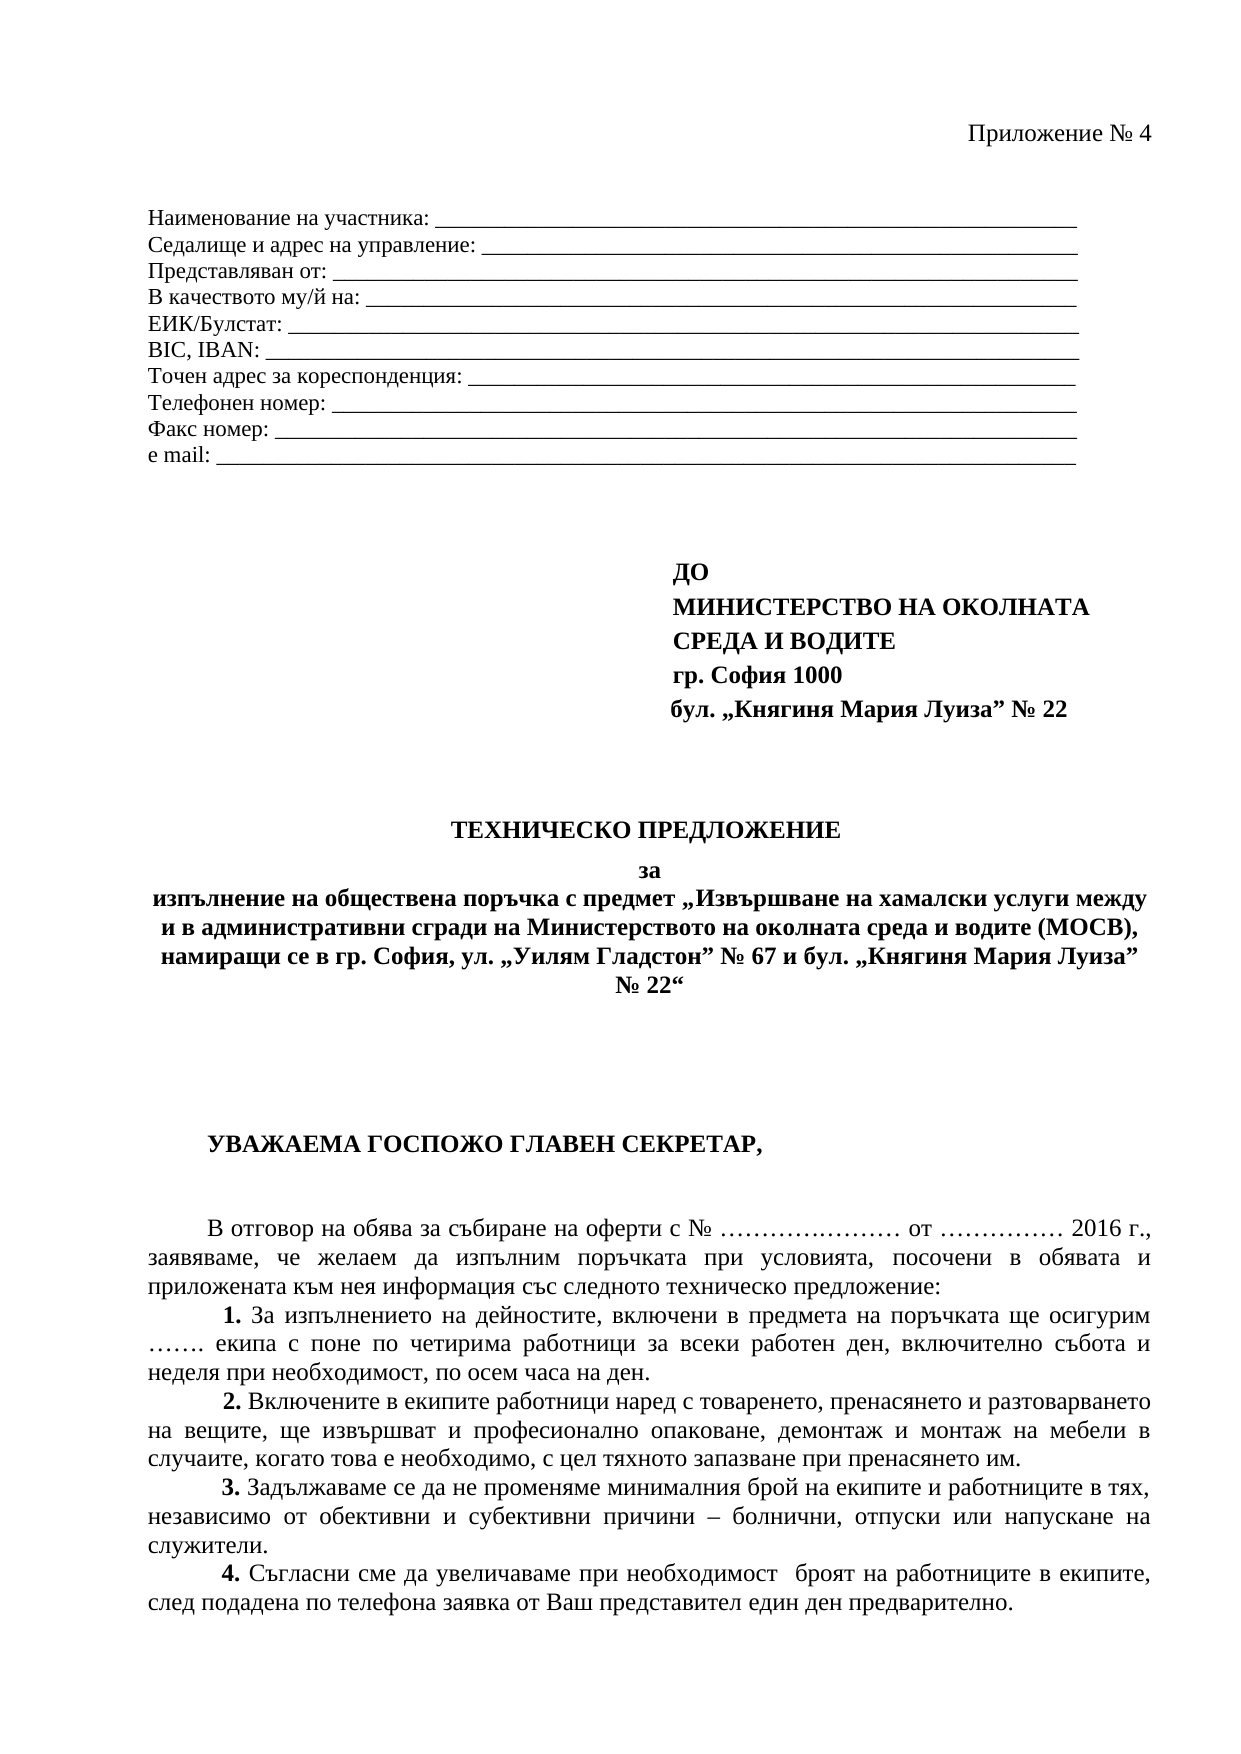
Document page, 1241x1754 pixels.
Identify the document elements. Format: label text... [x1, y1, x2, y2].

text Седалище и адрес на управление: ____________________________________________________ [148, 231, 1152, 257]
text ДО [673, 557, 1152, 586]
text МИНИСТЕРСТВО НА ОКОЛНАТА [598, 592, 1152, 620]
text В отговор на обява за събиране на оферти с № ………….……… от …………… 2016 г., заявяваме, че желаем да изпълним поръчката при условията, посочени в обявата и приложената към нея информация със следното техническо предложение: [148, 1213, 1152, 1300]
text СРЕДА И ВОДИТЕ [598, 626, 1152, 654]
text бул. „Княгиня Мария Луиза” № 22 [148, 694, 1152, 723]
text Телефонен номер: _________________________________________________________________ [148, 389, 1152, 415]
text 2. Включените в екипите работници наред с товаренето, пренасянето и разтоварването на вещите, ще извършват и професионално опаковане, демонтаж и монтаж на мебели в случаите, когато това е необходимо, с цел тяхното запазване при пренасянето им. [148, 1386, 1152, 1472]
text e mail: ___________________________________________________________________________ [148, 442, 1152, 468]
text изпълнение на обществена поръчка с предмет „Извършване на хамалски услуги между и в административни сгради на Министерството на околната среда и водите (МОСВ), намиращи се в гр. София, ул. „Уилям Гладстон” № 67 и бул. „Княгиня Мария Луиза” № 22“ [148, 883, 1152, 998]
text Точен адрес за кореспонденция: _____________________________________________________ [148, 362, 1152, 389]
text Факс номер: ______________________________________________________________________ [148, 415, 1152, 442]
text Приложение № 4 [148, 118, 1152, 147]
text ЕИК/Булстат: _____________________________________________________________________ [148, 310, 1152, 336]
text 3. Задължаваме се да не променяме минималния брой на екипите и работниците в тях, независимо от обективни и субективни причини – болнични, отпуски или напускане на служители. [148, 1472, 1152, 1558]
text УВАЖАЕМА ГОСПОЖО ГЛАВЕН СЕКРЕТАР, [148, 1129, 1152, 1157]
text Представляван от: _________________________________________________________________ [148, 257, 1152, 283]
text BIC, IBAN: _______________________________________________________________________ [148, 336, 1152, 362]
text за [148, 855, 1152, 883]
text гр. София 1000 [598, 660, 1152, 689]
text В качеството му/й на: ______________________________________________________________ [148, 283, 1152, 310]
text Наименование на участника: ________________________________________________________ [148, 204, 1152, 231]
text 1. За изпълнението на дейностите, включени в предмета на поръчката ще осигурим ……. екипа с поне по четирима работници за всеки работен ден, включително събота и неделя при необходимост, по осем часа на ден. [148, 1300, 1152, 1386]
text ТЕХНИЧЕСКО ПРЕДЛОЖЕНИЕ [148, 815, 1144, 844]
text 4. Съгласни сме да увеличаваме при необходимост броят на работниците в екипите, след подадена по телефона заявка от Ваш представител един ден предварително. [148, 1558, 1152, 1616]
